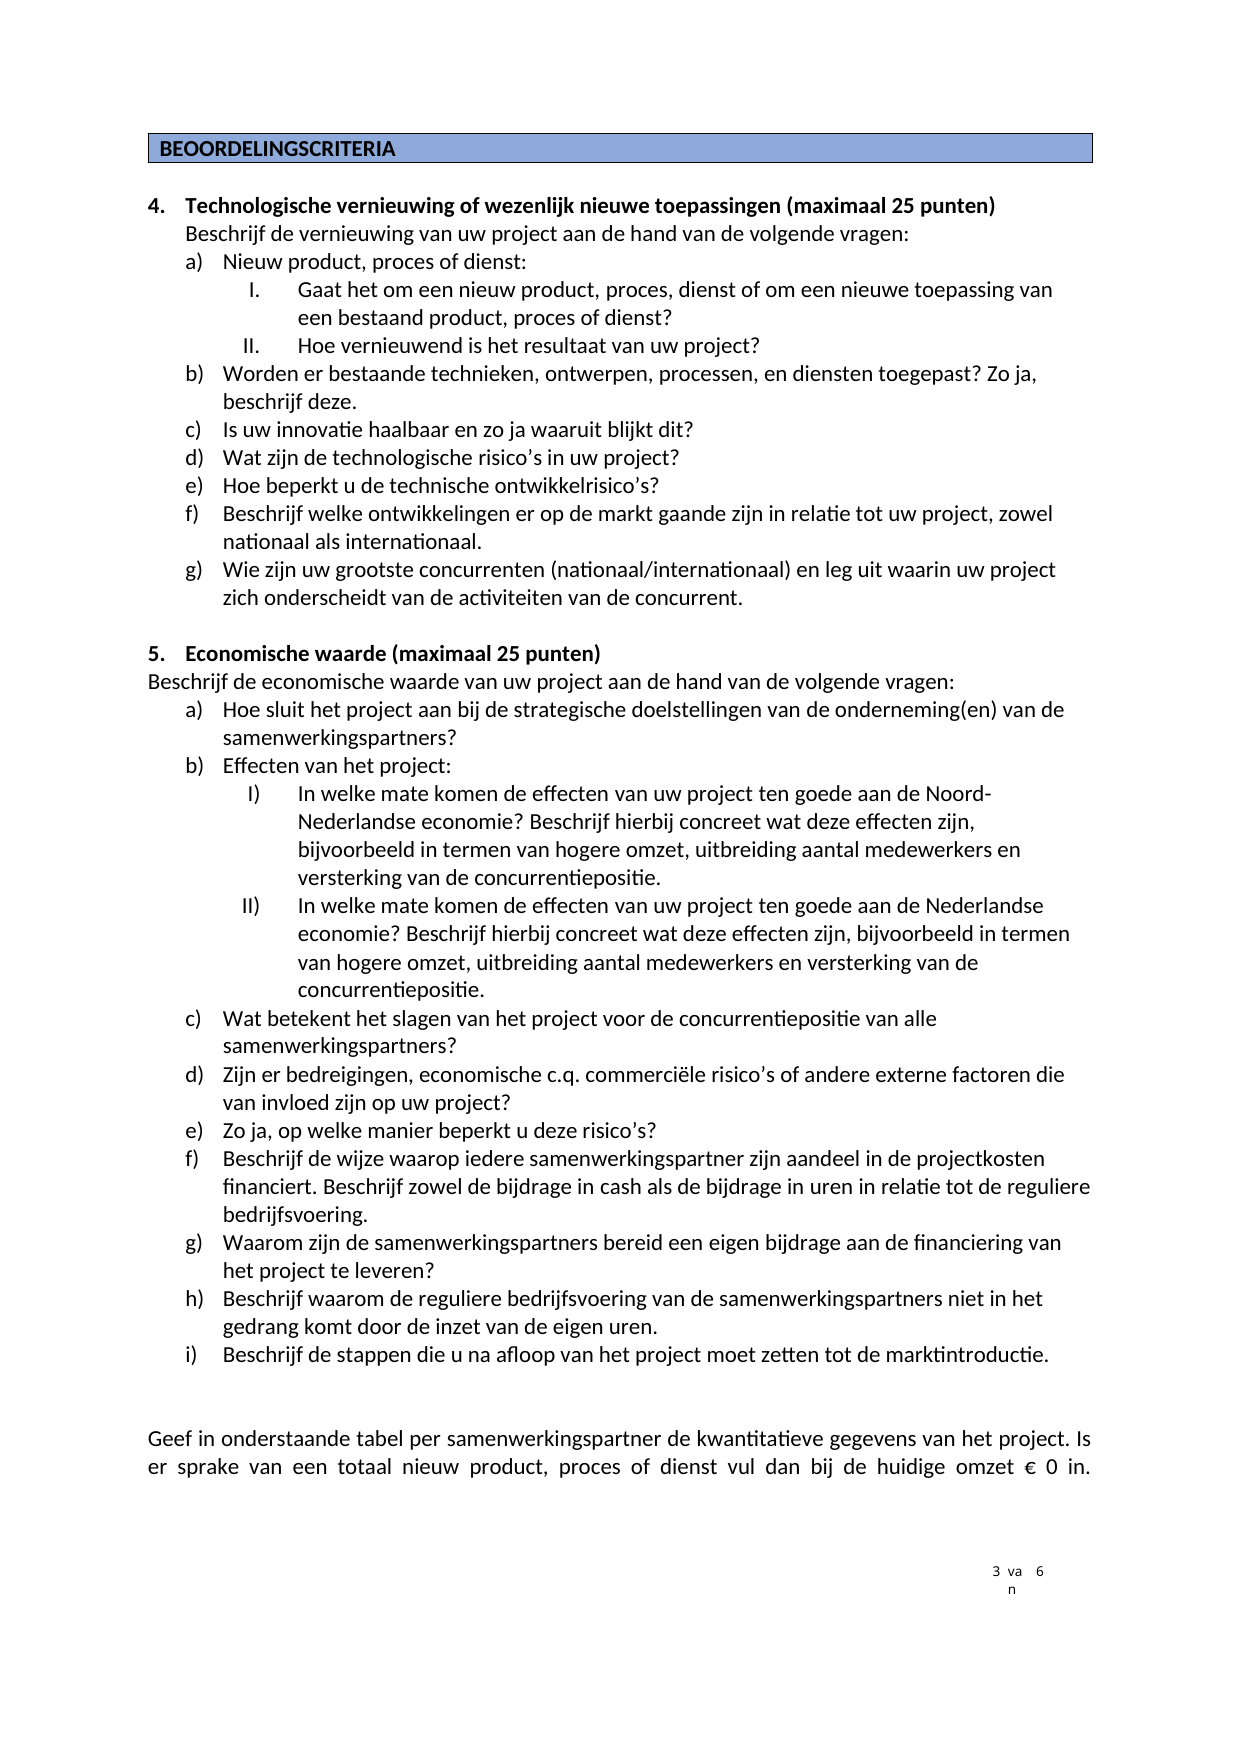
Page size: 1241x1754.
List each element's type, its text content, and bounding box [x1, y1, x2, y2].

list In welke mate komen de effecten van uw project ten goede aan de Nederlandse economie? Beschrijf hierbij concreet wat deze effecten zijn, bijvoorbeeld in termen van hogere omzet, uitbreiding aantal medewerkers en versterking van de concurrentiepositie. [260, 892, 1093, 1004]
list In welke mate komen de effecten van uw project ten goede aan de Noord-Nederlandse economie? Beschrijf hierbij concreet wat deze effecten zijn, bijvoorbeeld in termen van hogere omzet, uitbreiding aantal medewerkers en versterking van de concurrentiepositie. [260, 779, 1093, 892]
list Nieuw product, proces of dienst: [185, 247, 1093, 275]
list Is uw innovatie haalbaar en zo ja waaruit blijkt dit? [185, 415, 1093, 443]
list Economische waarde (maximaal 25 punten) [148, 639, 1093, 667]
list Beschrijf de wijze waarop iedere samenwerkingspartner zijn aandeel in de projectkosten financiert. Beschrijf zowel de bijdrage in cash als de bijdrage in uren in relatie tot de reguliere bedrijfsvoering. [185, 1144, 1093, 1228]
list Hoe sluit het project aan bij de strategische doelstellingen van de onderneming(en) van de samenwerkingspartners? [185, 695, 1093, 751]
list Zo ja, op welke manier beperkt u deze risico’s? [185, 1116, 1093, 1144]
list Technologische vernieuwing of wezenlijk nieuwe toepassingen (maximaal 25 punten) [148, 191, 1093, 219]
list Hoe beperkt u de technische ontwikkelrisico’s? [185, 471, 1093, 499]
list Wat zijn de technologische risico’s in uw project? [185, 443, 1093, 471]
list Beschrijf de stappen die u na afloop van het project moet zetten tot de marktintroductie. [185, 1340, 1093, 1368]
list Wat betekent het slagen van het project voor de concurrentiepositie van alle samenwerkingspartners? [185, 1004, 1093, 1060]
text Beschrijf de vernieuwing van uw project aan de hand van de volgende vragen: [161, 219, 1093, 247]
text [148, 1424, 1093, 1480]
list Effecten van het project: [185, 751, 1093, 779]
table_header BEOORDELINGSCRITERIA [149, 134, 1092, 162]
list Beschrijf welke ontwikkelingen er op de markt gaande zijn in relatie tot uw project, zowel nationaal als internationaal. [185, 499, 1093, 555]
list Hoe vernieuwend is het resultaat van uw project? [260, 331, 1093, 359]
list Beschrijf waarom de reguliere bedrijfsvoering van de samenwerkingspartners niet in het gedrang komt door de inzet van de eigen uren. [185, 1284, 1093, 1340]
list Worden er bestaande technieken, ontwerpen, processen, en diensten toegepast? Zo ja, beschrijf deze. [185, 359, 1093, 415]
list Gaat het om een nieuw product, proces, dienst of om een nieuwe toepassing van een bestaand product, proces of dienst? [260, 275, 1093, 331]
list Wie zijn uw grootste concurrenten (nationaal/internationaal) en leg uit waarin uw project zich onderscheidt van de activiteiten van de concurrent. [185, 555, 1093, 611]
list Waarom zijn de samenwerkingspartners bereid een eigen bijdrage aan de financiering van het project te leveren? [185, 1228, 1093, 1284]
text Beschrijf de economische waarde van uw project aan de hand van de volgende vragen: [148, 667, 1093, 695]
list Zijn er bedreigingen, economische c.q. commerciële risico’s of andere externe factoren die van invloed zijn op uw project? [185, 1060, 1093, 1116]
